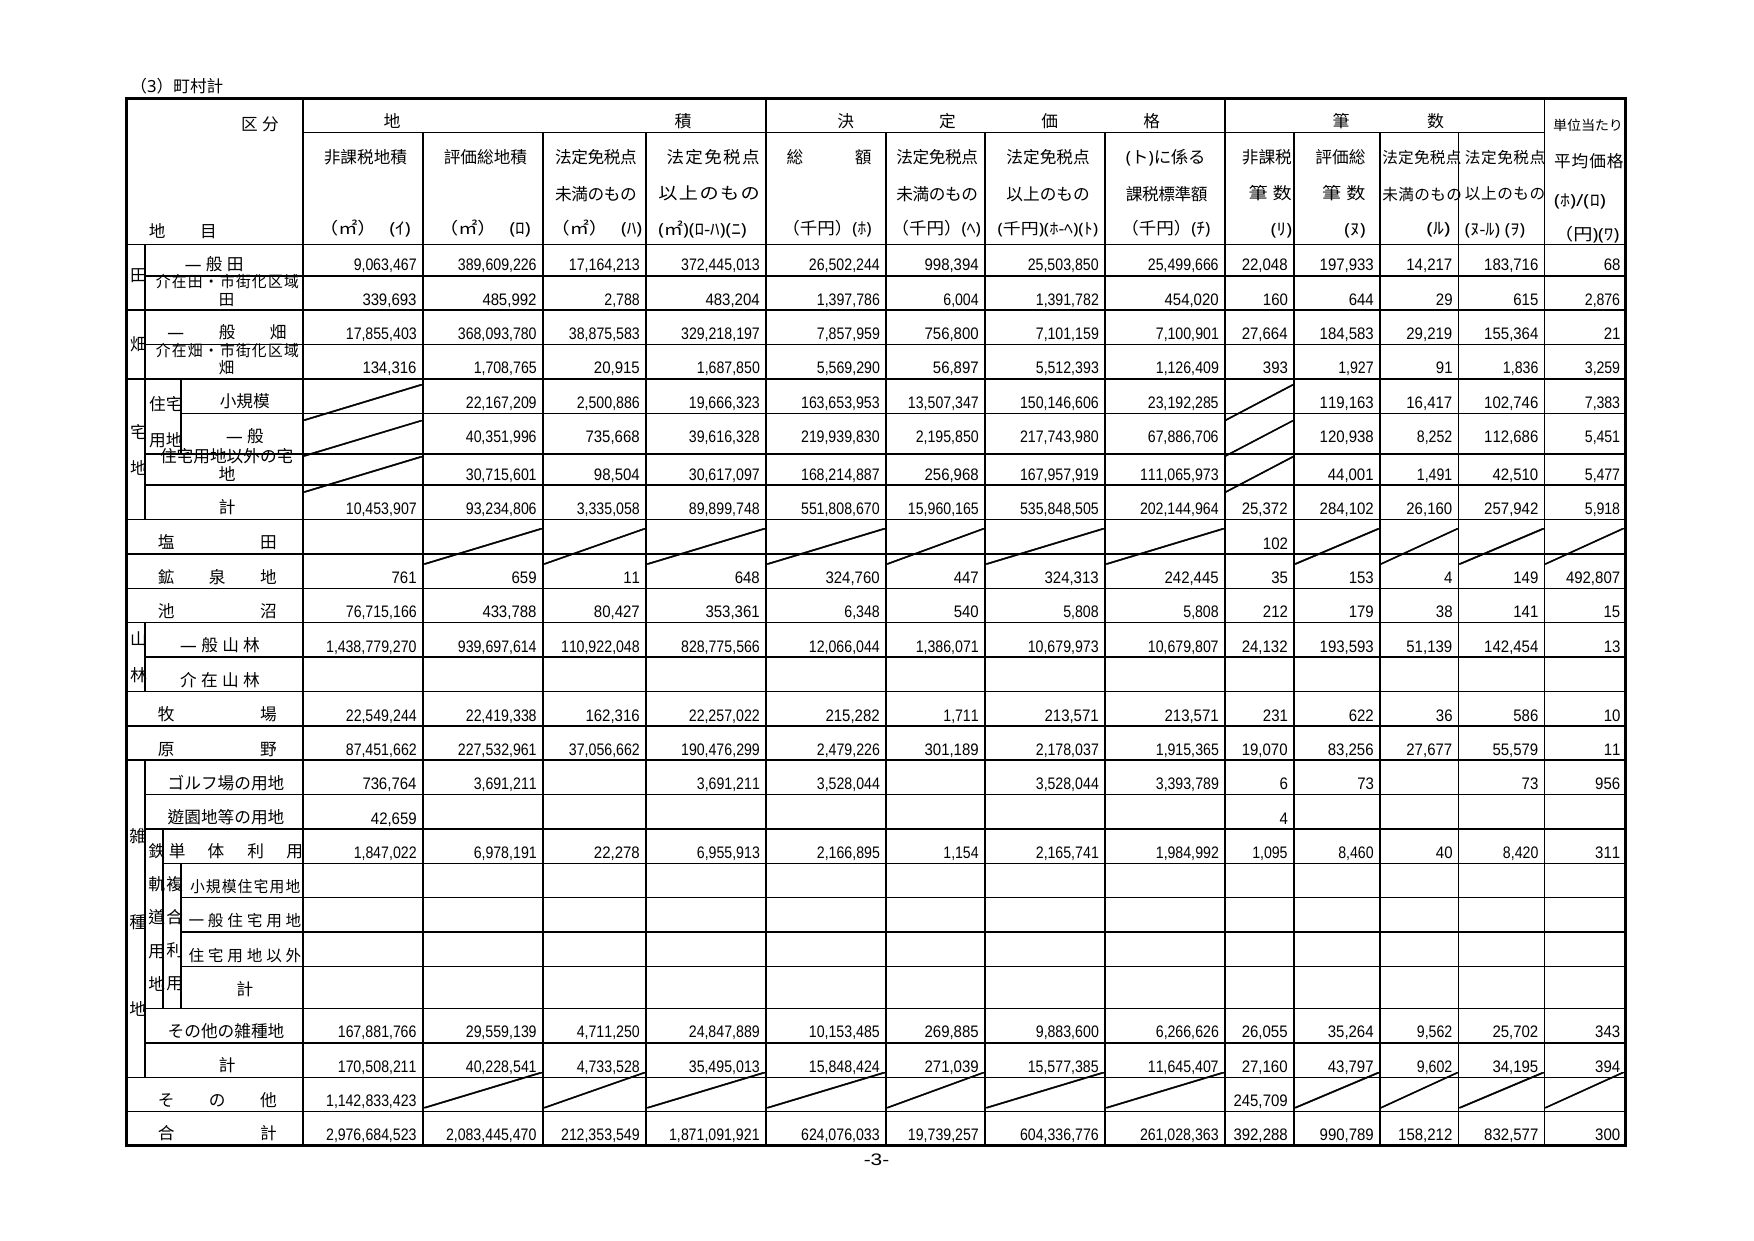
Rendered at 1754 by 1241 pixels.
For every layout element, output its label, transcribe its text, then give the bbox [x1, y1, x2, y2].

table_cell [424, 795, 542, 828]
table_cell 447 [887, 555, 984, 587]
table_cell 271,039 [887, 1044, 984, 1076]
table_cell [544, 658, 645, 691]
table_cell 6,978,191 [424, 830, 542, 862]
table_cell 644 [1295, 277, 1379, 309]
table_cell [1381, 658, 1458, 691]
table_cell 30,617,097 [647, 455, 765, 484]
table_cell 586 [1459, 692, 1544, 725]
table_cell 5,512,393 [986, 345, 1104, 378]
table_cell 353,361 [647, 589, 765, 622]
table_cell 102,746 [1459, 380, 1544, 412]
table_cell 15,960,165 [887, 486, 984, 519]
table_cell 301,189 [887, 727, 984, 759]
table_cell 牧 場 [128, 692, 302, 725]
table_cell 2,178,037 [986, 727, 1104, 759]
table_cell [1381, 795, 1458, 828]
table_cell 1,708,765 [424, 345, 542, 378]
table_cell 648 [647, 555, 765, 587]
table_cell 37,056,662 [544, 727, 645, 759]
table_header 区 分 地 目 [128, 100, 302, 244]
table_cell 150,146,606 [986, 380, 1104, 412]
table_header 筆 [1294, 100, 1380, 132]
table_cell [304, 658, 422, 691]
table_cell 11,645,407 [1106, 1044, 1224, 1076]
table_cell [1295, 658, 1379, 691]
table_cell 158,212 [1381, 1112, 1458, 1144]
table_cell 1,126,409 [1106, 345, 1224, 378]
table_cell 22,048 [1226, 245, 1293, 275]
table_cell [544, 520, 645, 553]
table_cell 80,427 [544, 589, 645, 622]
table_cell 119,163 [1295, 380, 1379, 412]
table_cell 遊園地等の用地 [146, 795, 302, 828]
table_cell 163,653,953 [767, 380, 885, 412]
table_cell 35,264 [1295, 1009, 1379, 1042]
table_cell 3,393,789 [1106, 761, 1224, 794]
table_cell [1295, 933, 1379, 966]
table_cell 12,066,044 [767, 623, 885, 656]
table_cell 231 [1226, 692, 1293, 725]
table_cell 20,915 [544, 345, 645, 378]
table_cell 167,881,766 [304, 1009, 422, 1042]
table_cell 212 [1226, 589, 1293, 622]
table_cell 7,100,901 [1106, 311, 1224, 344]
table_cell [1381, 761, 1458, 794]
table_cell — 般 山 林 [146, 623, 302, 656]
table_cell [986, 864, 1104, 897]
table_cell 245,709 [1226, 1078, 1293, 1111]
table_cell [1106, 967, 1224, 1008]
table_cell 2,788 [544, 277, 645, 309]
table_cell 25,702 [1459, 1009, 1544, 1042]
table_cell [424, 898, 542, 931]
table_cell 67,886,706 [1106, 414, 1224, 453]
table_header [1459, 100, 1544, 132]
table_cell [1545, 898, 1624, 931]
table_cell 1,927 [1295, 345, 1379, 378]
table_cell 111,065,973 [1106, 455, 1224, 484]
table_cell 法定免税点以上のもの (千円)(ﾎ-ﾍ)(ﾄ) [986, 133, 1104, 244]
table_cell 22,278 [544, 830, 645, 862]
table_cell 43,797 [1295, 1044, 1379, 1076]
table_cell [544, 795, 645, 828]
table_cell 56,897 [887, 345, 984, 378]
table_cell 5,569,290 [767, 345, 885, 378]
table_header 決 定 価 格 [767, 100, 1224, 132]
table_cell 36 [1381, 692, 1458, 725]
table_cell 19,666,323 [647, 380, 765, 412]
table_cell 212,353,549 [544, 1112, 645, 1144]
table_header 地 [304, 100, 423, 132]
table_cell [986, 967, 1104, 1008]
table_cell 6,955,913 [647, 830, 765, 862]
table_cell 213,571 [1106, 692, 1224, 725]
table_cell 27,664 [1226, 311, 1293, 344]
table_cell 756,800 [887, 311, 984, 344]
table_cell [1545, 967, 1624, 1008]
table_cell 1,095 [1226, 830, 1293, 862]
table_cell [424, 864, 542, 897]
table_cell 149 [1459, 555, 1544, 587]
table_cell 1,847,022 [304, 830, 422, 862]
table_cell 一 般 住 宅 用 地 [182, 898, 302, 931]
table_header [1226, 100, 1294, 132]
table_cell [544, 864, 645, 897]
table_cell 659 [424, 555, 542, 587]
table_cell ゴルフ場の用地 [146, 761, 302, 794]
table_cell 110,922,048 [544, 623, 645, 656]
table_cell 184,583 [1295, 311, 1379, 344]
table_cell 73 [1459, 761, 1544, 794]
table_cell 4 [1226, 795, 1293, 828]
table_cell [887, 795, 984, 828]
table_cell 15,577,385 [986, 1044, 1104, 1076]
table_cell その他の雑種地 [146, 1009, 302, 1042]
table_cell 2,083,445,470 [424, 1112, 542, 1144]
table_cell 法定免税点以上のもの (㎡)(ﾛ-ﾊ)(ﾆ) [647, 133, 765, 244]
table_cell [1295, 864, 1379, 897]
table_cell 9,602 [1381, 1044, 1458, 1076]
table_cell [1226, 933, 1293, 966]
table_cell 35 [1226, 555, 1293, 587]
table_cell 複合利用 [164, 864, 180, 1008]
table_cell 183,716 [1459, 245, 1544, 275]
table_cell 190,476,299 [647, 727, 765, 759]
table_cell [1459, 658, 1544, 691]
table_cell 540 [887, 589, 984, 622]
table_cell 98,504 [544, 455, 645, 484]
table_cell 11 [544, 555, 645, 587]
table_cell [647, 1078, 765, 1111]
table_cell — 般 畑 [146, 311, 302, 344]
table_cell 179 [1295, 589, 1379, 622]
table_cell 1,154 [887, 830, 984, 862]
table_cell 324,313 [986, 555, 1104, 587]
table_cell 6,004 [887, 277, 984, 309]
table_cell [1381, 967, 1458, 1008]
table_cell [647, 898, 765, 931]
table_cell 1,386,071 [887, 623, 984, 656]
table_cell 300 [1545, 1112, 1624, 1144]
table_cell 372,445,013 [647, 245, 765, 275]
table_cell 311 [1545, 830, 1624, 862]
table_cell 非課税筆 数 (ﾘ) [1226, 133, 1293, 244]
table_cell [1459, 1078, 1544, 1111]
table_cell [647, 933, 765, 966]
table_cell 5,918 [1545, 486, 1624, 519]
table_cell 10,679,807 [1106, 623, 1224, 656]
table_cell [887, 1078, 984, 1111]
table_cell 2,500,886 [544, 380, 645, 412]
table_cell 1,491 [1381, 455, 1458, 484]
table_cell [1226, 455, 1293, 484]
table_cell 736,764 [304, 761, 422, 794]
table_cell [1545, 795, 1624, 828]
table_cell 原 野 [128, 727, 302, 759]
table_cell 93,234,806 [424, 486, 542, 519]
table_cell 454,020 [1106, 277, 1224, 309]
table_header 積 [646, 100, 765, 132]
table_cell [887, 967, 984, 1008]
table_cell 40 [1381, 830, 1458, 862]
table_cell 1,915,365 [1106, 727, 1224, 759]
table_cell [304, 455, 422, 484]
table_cell 計 [182, 967, 302, 1008]
table_cell 7,101,159 [986, 311, 1104, 344]
table_cell 551,808,670 [767, 486, 885, 519]
table_cell 7,383 [1545, 380, 1624, 412]
table_cell 3,691,211 [424, 761, 542, 794]
table_cell 155,364 [1459, 311, 1544, 344]
table_cell 鉱 泉 地 [128, 555, 302, 587]
table_cell [767, 520, 885, 553]
table_cell 塩 田 [128, 520, 302, 553]
table_cell 761 [304, 555, 422, 587]
table_cell 40,351,996 [424, 414, 542, 453]
table_cell 27,160 [1226, 1044, 1293, 1076]
table_cell 4,733,528 [544, 1044, 645, 1076]
table_cell [1106, 1078, 1224, 1111]
table_cell 394 [1545, 1044, 1624, 1076]
table_cell [1545, 864, 1624, 897]
table_cell 153 [1295, 555, 1379, 587]
table_cell [304, 933, 422, 966]
table_cell 197,933 [1295, 245, 1379, 275]
table_cell 10,453,907 [304, 486, 422, 519]
table_cell [1295, 1078, 1379, 1111]
table_cell 392,288 [1226, 1112, 1293, 1144]
table_cell [424, 1078, 542, 1111]
table_cell 2,479,226 [767, 727, 885, 759]
table_cell 22,167,209 [424, 380, 542, 412]
table_cell 19,070 [1226, 727, 1293, 759]
table_cell 27,677 [1381, 727, 1458, 759]
table_cell 5,808 [986, 589, 1104, 622]
table_cell 3,259 [1545, 345, 1624, 378]
table_cell [544, 761, 645, 794]
table_cell 26,160 [1381, 486, 1458, 519]
table_cell [767, 795, 885, 828]
table_cell [647, 520, 765, 553]
table_cell 604,336,776 [986, 1112, 1104, 1144]
table_cell 鉄軌道用地 [146, 830, 162, 1008]
table_cell [1295, 898, 1379, 931]
table_cell 828,775,566 [647, 623, 765, 656]
table_header 数 [1380, 100, 1458, 132]
table_cell [1459, 967, 1544, 1008]
table_cell 339,693 [304, 277, 422, 309]
table_cell 6,266,626 [1106, 1009, 1224, 1042]
table_cell 40,228,541 [424, 1044, 542, 1076]
table_cell 329,218,197 [647, 311, 765, 344]
table_cell 6 [1226, 761, 1293, 794]
table_cell 284,102 [1295, 486, 1379, 519]
table_cell [887, 898, 984, 931]
table_cell 170,508,211 [304, 1044, 422, 1076]
table_cell [887, 761, 984, 794]
table_cell 法定免税点以上のもの(ﾇ-ﾙ) (ｦ) [1459, 133, 1544, 244]
table_cell 368,093,780 [424, 311, 542, 344]
table_cell 162,316 [544, 692, 645, 725]
table_cell 485,992 [424, 277, 542, 309]
table_cell [1459, 898, 1544, 931]
table_cell [1226, 898, 1293, 931]
table_cell 343 [1545, 1009, 1624, 1042]
table_cell 956 [1545, 761, 1624, 794]
table_cell 畑 [128, 311, 144, 378]
table_cell 住宅用地以外の宅 地 [146, 455, 302, 484]
table_cell 法定免税点未満のもの （千円）(ﾍ) [887, 133, 984, 244]
table_cell [1106, 795, 1224, 828]
table_cell [1106, 933, 1224, 966]
table_header [423, 100, 543, 132]
table_cell [767, 898, 885, 931]
table_cell 389,609,226 [424, 245, 542, 275]
table_cell [304, 414, 422, 453]
table_cell 介在田・市街化区域 田 [146, 277, 302, 309]
table_cell 2,166,895 [767, 830, 885, 862]
table_cell 324,760 [767, 555, 885, 587]
table_cell 134,316 [304, 345, 422, 378]
table_cell 193,593 [1295, 623, 1379, 656]
table_cell 990,789 [1295, 1112, 1379, 1144]
table_cell 102 [1226, 520, 1293, 553]
table_cell [544, 933, 645, 966]
table_cell 1,142,833,423 [304, 1078, 422, 1111]
table_cell [304, 380, 422, 412]
table_cell 261,028,363 [1106, 1112, 1224, 1144]
table_cell 1,711 [887, 692, 984, 725]
table_cell 68 [1545, 245, 1624, 275]
table_cell 13 [1545, 623, 1624, 656]
table_cell [1106, 658, 1224, 691]
table_cell 15,848,424 [767, 1044, 885, 1076]
table_cell 9,562 [1381, 1009, 1458, 1042]
table_cell 202,144,964 [1106, 486, 1224, 519]
table_cell 17,164,213 [544, 245, 645, 275]
table_cell 735,668 [544, 414, 645, 453]
table_cell そ の 他 [128, 1078, 302, 1111]
table_cell 10,679,973 [986, 623, 1104, 656]
table_cell 89,899,748 [647, 486, 765, 519]
table_cell [986, 933, 1104, 966]
table_cell 219,939,830 [767, 414, 885, 453]
table_cell [1106, 898, 1224, 931]
table_cell 計 [146, 486, 302, 519]
table_cell [1381, 933, 1458, 966]
table_cell 22,257,022 [647, 692, 765, 725]
table_cell 26,055 [1226, 1009, 1293, 1042]
table_cell [887, 520, 984, 553]
table_cell [1381, 864, 1458, 897]
table_cell 42,510 [1459, 455, 1544, 484]
table_cell 26,502,244 [767, 245, 885, 275]
text （3）町村計 [130, 74, 1731, 97]
table_cell 160 [1226, 277, 1293, 309]
table_cell 256,968 [887, 455, 984, 484]
table_cell 141 [1459, 589, 1544, 622]
table_cell 535,848,505 [986, 486, 1104, 519]
table_cell 8,420 [1459, 830, 1544, 862]
table_cell [1226, 967, 1293, 1008]
table_cell [1459, 933, 1544, 966]
table_cell 7,857,959 [767, 311, 885, 344]
table_cell [767, 864, 885, 897]
table_cell 池 沼 [128, 589, 302, 622]
table_cell 73 [1295, 761, 1379, 794]
table_cell [887, 933, 984, 966]
table_cell 492,807 [1545, 555, 1624, 587]
table_cell 30,715,601 [424, 455, 542, 484]
table_cell 217,743,980 [986, 414, 1104, 453]
table_cell 21 [1545, 311, 1624, 344]
table_cell 29 [1381, 277, 1458, 309]
table_cell [887, 864, 984, 897]
table_cell (ト)に係る課税標準額 （千円）(ﾁ) [1106, 133, 1224, 244]
table_cell 393 [1226, 345, 1293, 378]
table_cell 34,195 [1459, 1044, 1544, 1076]
table_cell [1381, 520, 1458, 553]
table_cell 615 [1459, 277, 1544, 309]
table_cell [1226, 414, 1293, 453]
table_cell 939,697,614 [424, 623, 542, 656]
table_cell 87,451,662 [304, 727, 422, 759]
table_cell 35,495,013 [647, 1044, 765, 1076]
table_cell 622 [1295, 692, 1379, 725]
table_cell 田 [128, 245, 144, 309]
table_cell 5,451 [1545, 414, 1624, 453]
table_cell 14,217 [1381, 245, 1458, 275]
table_cell 483,204 [647, 277, 765, 309]
table_cell [544, 1078, 645, 1111]
table_cell 法定免税点未満のもの (ﾙ) [1381, 133, 1458, 244]
table_cell 998,394 [887, 245, 984, 275]
table_cell [986, 520, 1104, 553]
table_cell — 般 田 [146, 245, 302, 275]
table_cell [647, 967, 765, 1008]
table_cell [424, 658, 542, 691]
table_cell 1,984,992 [1106, 830, 1224, 862]
table_cell 11 [1545, 727, 1624, 759]
table_cell 22,549,244 [304, 692, 422, 725]
table_cell 6,348 [767, 589, 885, 622]
table_cell 4,711,250 [544, 1009, 645, 1042]
table_cell [1295, 967, 1379, 1008]
table_cell 17,855,403 [304, 311, 422, 344]
table_cell [767, 933, 885, 966]
table_cell 1,438,779,270 [304, 623, 422, 656]
table_cell [424, 967, 542, 1008]
table_cell 5,477 [1545, 455, 1624, 484]
table_cell 19,739,257 [887, 1112, 984, 1144]
table_header [543, 100, 646, 132]
table_cell 小規模住宅用地 [182, 864, 302, 897]
table_cell 16,417 [1381, 380, 1458, 412]
table_cell 55,579 [1459, 727, 1544, 759]
table_cell 38,875,583 [544, 311, 645, 344]
table_cell 住 宅 用 地 以 外 [182, 933, 302, 966]
table_cell [1295, 520, 1379, 553]
table_cell [1295, 795, 1379, 828]
table_cell 住宅用地 [146, 380, 180, 453]
table_cell [304, 864, 422, 897]
table_cell [1381, 1078, 1458, 1111]
table_cell 25,499,666 [1106, 245, 1224, 275]
table_cell 39,616,328 [647, 414, 765, 453]
table_cell [1545, 933, 1624, 966]
table_cell 4 [1381, 555, 1458, 587]
table_cell [1545, 658, 1624, 691]
table_cell [986, 658, 1104, 691]
table_cell 雑 種 地 [128, 761, 144, 1076]
table_cell [544, 898, 645, 931]
table_cell 624,076,033 [767, 1112, 885, 1144]
table_cell 269,885 [887, 1009, 984, 1042]
table_cell [647, 658, 765, 691]
table_cell 10,153,485 [767, 1009, 885, 1042]
table_cell [767, 658, 885, 691]
table_cell 25,372 [1226, 486, 1293, 519]
table_cell 51,139 [1381, 623, 1458, 656]
table_cell 8,252 [1381, 414, 1458, 453]
table_cell 242,445 [1106, 555, 1224, 587]
table_cell [1459, 520, 1544, 553]
table_cell [1226, 658, 1293, 691]
table_cell 小規模 [182, 380, 302, 412]
table_cell 合 計 [128, 1112, 302, 1144]
table_cell [544, 967, 645, 1008]
table_cell [304, 520, 422, 553]
table_cell 257,942 [1459, 486, 1544, 519]
table_cell 8,460 [1295, 830, 1379, 862]
table_cell 介 在 山 林 [146, 658, 302, 691]
table_cell 宅地 [128, 380, 144, 519]
table_cell 9,883,600 [986, 1009, 1104, 1042]
table_cell 42,659 [304, 795, 422, 828]
table_cell 167,957,919 [986, 455, 1104, 484]
table_cell 227,532,961 [424, 727, 542, 759]
table_cell 38 [1381, 589, 1458, 622]
table_cell [304, 967, 422, 1008]
table_cell 9,063,467 [304, 245, 422, 275]
table_cell [986, 795, 1104, 828]
table_cell 1,687,850 [647, 345, 765, 378]
table_cell 評価総地積 （㎡） (ﾛ) [424, 133, 542, 244]
table_cell [1106, 520, 1224, 553]
table_cell 計 [146, 1044, 302, 1076]
table_cell 29,559,139 [424, 1009, 542, 1042]
table_cell — 般 [182, 414, 302, 453]
table_cell [1226, 380, 1293, 412]
table_cell [1459, 864, 1544, 897]
table_cell 3,528,044 [767, 761, 885, 794]
table_cell 介在畑・市街化区域 畑 [146, 345, 302, 378]
table_cell [1545, 520, 1624, 553]
table_cell 5,808 [1106, 589, 1224, 622]
table_cell 3,335,058 [544, 486, 645, 519]
table_cell 23,192,285 [1106, 380, 1224, 412]
table_cell 168,214,887 [767, 455, 885, 484]
table_cell [767, 967, 885, 1008]
table_cell 2,876 [1545, 277, 1624, 309]
table_cell 1,397,786 [767, 277, 885, 309]
table_cell 24,847,889 [647, 1009, 765, 1042]
table_cell 142,454 [1459, 623, 1544, 656]
table_cell 山 林 [128, 623, 144, 691]
table_cell 3,691,211 [647, 761, 765, 794]
table_cell 13,507,347 [887, 380, 984, 412]
table_cell 単 体 利 用 [164, 830, 302, 862]
table_cell 112,686 [1459, 414, 1544, 453]
table_cell 法定免税点未満のもの （㎡） (ﾊ) [544, 133, 645, 244]
table_cell 76,715,166 [304, 589, 422, 622]
table_cell 44,001 [1295, 455, 1379, 484]
table_cell [1459, 795, 1544, 828]
table_cell 83,256 [1295, 727, 1379, 759]
text -3- [363, 1150, 1390, 1169]
table_cell [1106, 864, 1224, 897]
table_cell [1381, 898, 1458, 931]
table_cell 22,419,338 [424, 692, 542, 725]
table_cell [424, 520, 542, 553]
table_cell 2,165,741 [986, 830, 1104, 862]
table_cell [424, 933, 542, 966]
table_cell [767, 1078, 885, 1111]
table_cell [1226, 864, 1293, 897]
table_cell 2,976,684,523 [304, 1112, 422, 1144]
table_cell 213,571 [986, 692, 1104, 725]
table_cell 3,528,044 [986, 761, 1104, 794]
table_cell 215,282 [767, 692, 885, 725]
table_cell 1,836 [1459, 345, 1544, 378]
table_cell 1,391,782 [986, 277, 1104, 309]
table_cell [887, 658, 984, 691]
table_cell [304, 898, 422, 931]
table_cell 25,503,850 [986, 245, 1104, 275]
table_cell 総 額 （千円）(ﾎ) [767, 133, 885, 244]
table_cell 非課税地積 （㎡） (ｲ) [304, 133, 422, 244]
table_cell 91 [1381, 345, 1458, 378]
table_cell 2,195,850 [887, 414, 984, 453]
table_header 単位当たり平均価格(ﾎ)/(ﾛ) （円)(ﾜ) [1545, 100, 1624, 244]
table_cell 120,938 [1295, 414, 1379, 453]
table_cell 24,132 [1226, 623, 1293, 656]
table_cell [986, 898, 1104, 931]
table_cell [647, 795, 765, 828]
table_cell 29,219 [1381, 311, 1458, 344]
table_cell 10 [1545, 692, 1624, 725]
table_cell 評価総筆 数 (ﾇ) [1295, 133, 1379, 244]
table_cell [1545, 1078, 1624, 1111]
table_cell 433,788 [424, 589, 542, 622]
table_cell [986, 1078, 1104, 1111]
table_cell 1,871,091,921 [647, 1112, 765, 1144]
table_cell 832,577 [1459, 1112, 1544, 1144]
table_cell [647, 864, 765, 897]
table_cell 15 [1545, 589, 1624, 622]
